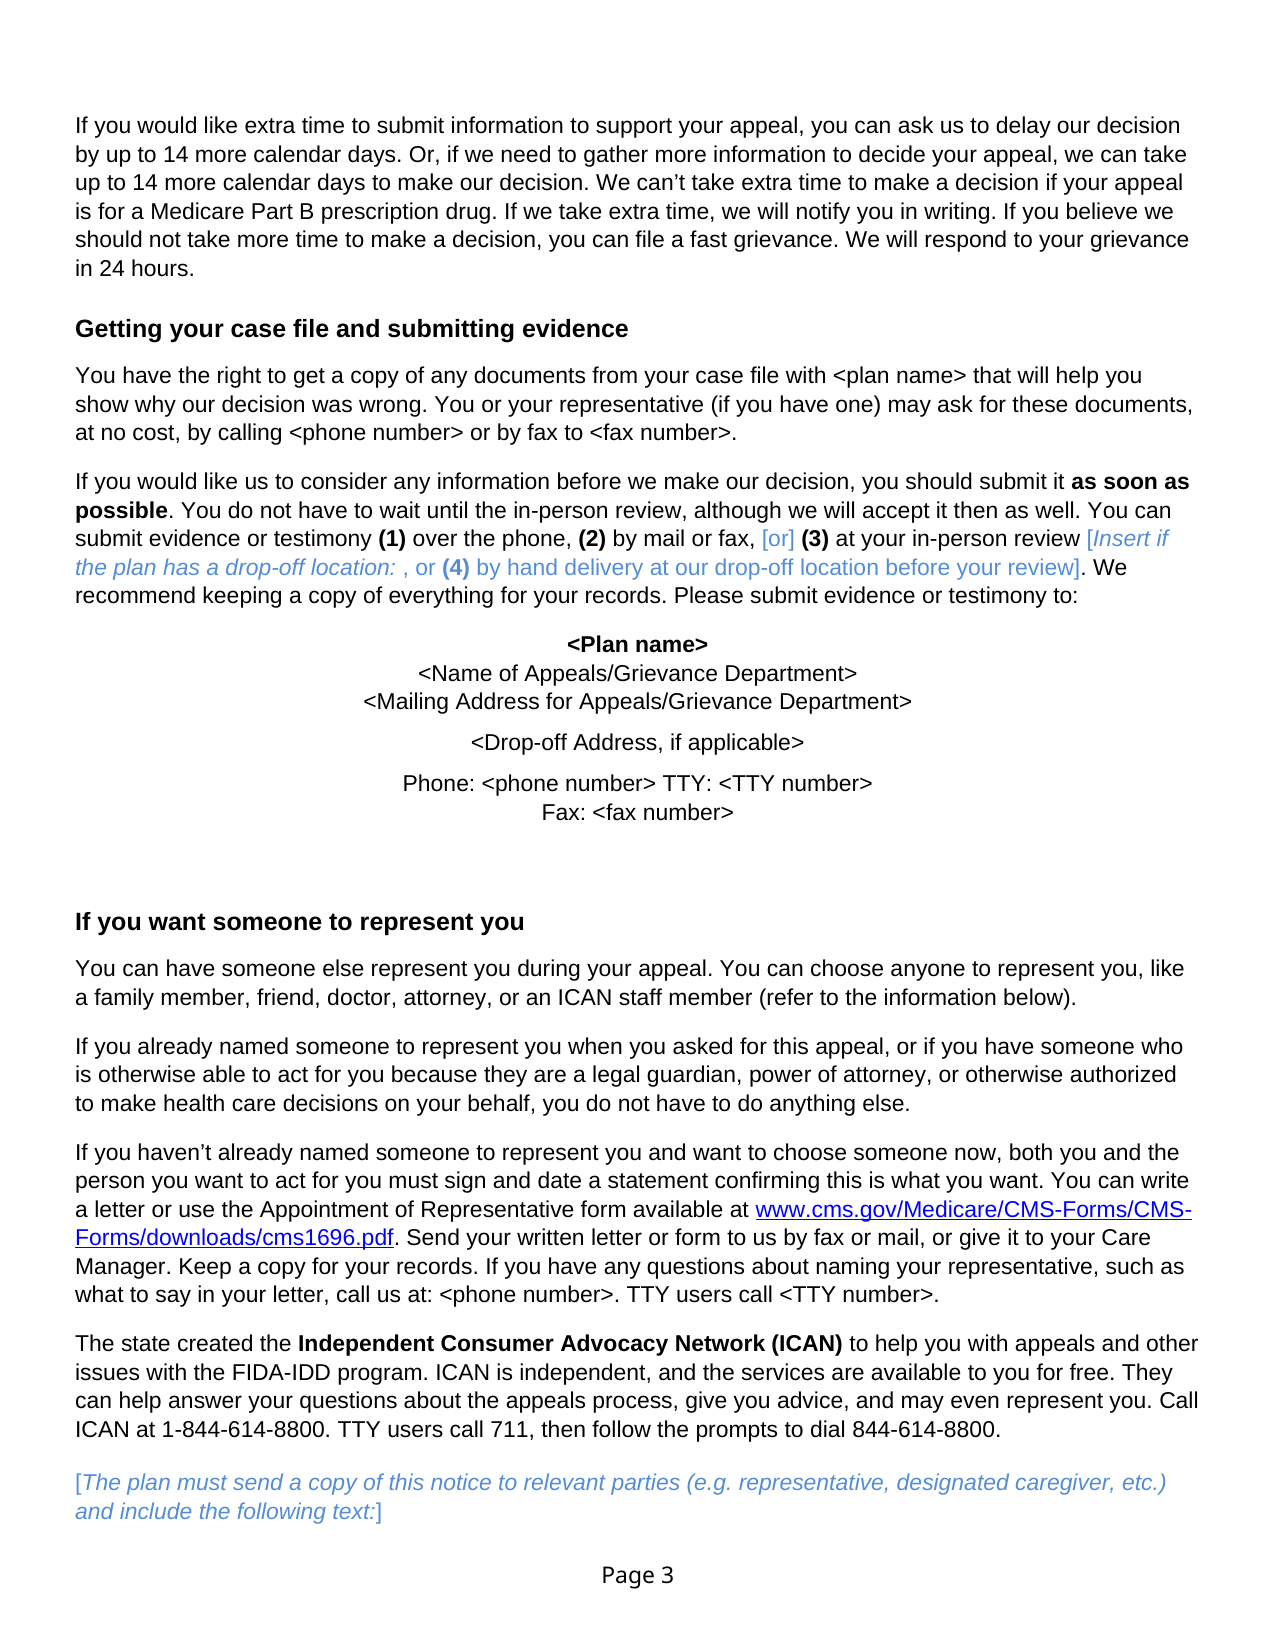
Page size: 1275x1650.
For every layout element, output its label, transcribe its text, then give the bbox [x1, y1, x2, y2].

text If you would like extra time to submit information to support your appeal, you can ask us to delay our decision by up to 14 more calendar days. Or, if we need to gather more information to decide your appeal, we can take up to 14 more calendar days to make our decision. We can’t take extra time to make a decision if your appeal is for a Medicare Part B prescription drug. If we take extra time, we will notify you in writing. If you believe we should not take more time to make a decision, you can file a fast grievance. We will respond to your grievance in 24 hours. [75, 112, 1200, 281]
text You have the right to get a copy of any documents from your case file with <plan name> that will help you show why our decision was wrong. You or your representative (if you have one) may ask for these documents, at no cost, by calling <phone number> or by fax to <fax number>. [75, 362, 1200, 445]
text [The plan must send a copy of this notice to relevant parties (e.g. representative, designated caregiver, etc.) and include the following text:] [75, 1469, 1200, 1524]
text Fax: <fax number> [75, 798, 1200, 825]
text <Plan name> [75, 631, 1200, 658]
text Getting your case file and submitting evidence [75, 314, 1200, 343]
text If you haven’t already named someone to represent you and want to choose someone now, both you and the person you want to act for you must sign and date a statement confirming this is what you want. You can write a letter or use the Appointment of Representative form available at www.cms.gov/Medicare/CMS-Forms/CMS-Forms/downloads/cms1696.pdf. Send your written letter or form to us by fax or mail, or give it to your Care Manager. Keep a copy for your records. If you have any questions about naming your representative, such as what to say in your letter, call us at: <phone number>. TTY users call <TTY number>. [75, 1139, 1200, 1307]
text If you already named someone to represent you when you asked for this appeal, or if you have someone who is otherwise able to act for you because they are a legal guardian, power of attorney, or otherwise authorized to make health care decisions on your behalf, you do not have to do anything else. [75, 1033, 1200, 1116]
text If you want someone to represent you [75, 907, 1200, 936]
text <Mailing Address for Appeals/Grievance Department> [75, 688, 1200, 714]
text If you would like us to consider any information before we make our decision, you should submit it as soon as possible. You do not have to wait until the in-person review, although we will accept it then as well. You can submit evidence or testimony (1) over the phone, (2) by mail or fax, [or] (3) at your in-person review [Insert if the plan has a drop-off location: , or (4) by hand delivery at our drop-off location before your review]. We recommend keeping a copy of everything for your records. Please submit evidence or testimony to: [75, 468, 1200, 608]
text <Name of Appeals/Grievance Department> [75, 660, 1200, 686]
text You can have someone else represent you during your appeal. You can choose anyone to represent you, like a family member, friend, doctor, attorney, or an ICAN staff member (refer to the information below). [75, 955, 1200, 1010]
text <Drop-off Address, if applicable> [75, 729, 1200, 755]
text The state created the Independent Consumer Advocacy Network (ICAN) to help you with appeals and other issues with the FIDA-IDD program. ICAN is independent, and the services are available to you for free. They can help answer your questions about the appeals process, give you advice, and may even represent you. Call ICAN at 1-844-614-8800. TTY users call 711, then follow the prompts to dial 844-614-8800. [75, 1330, 1200, 1442]
text Phone: <phone number> TTY: <TTY number> [75, 770, 1200, 796]
